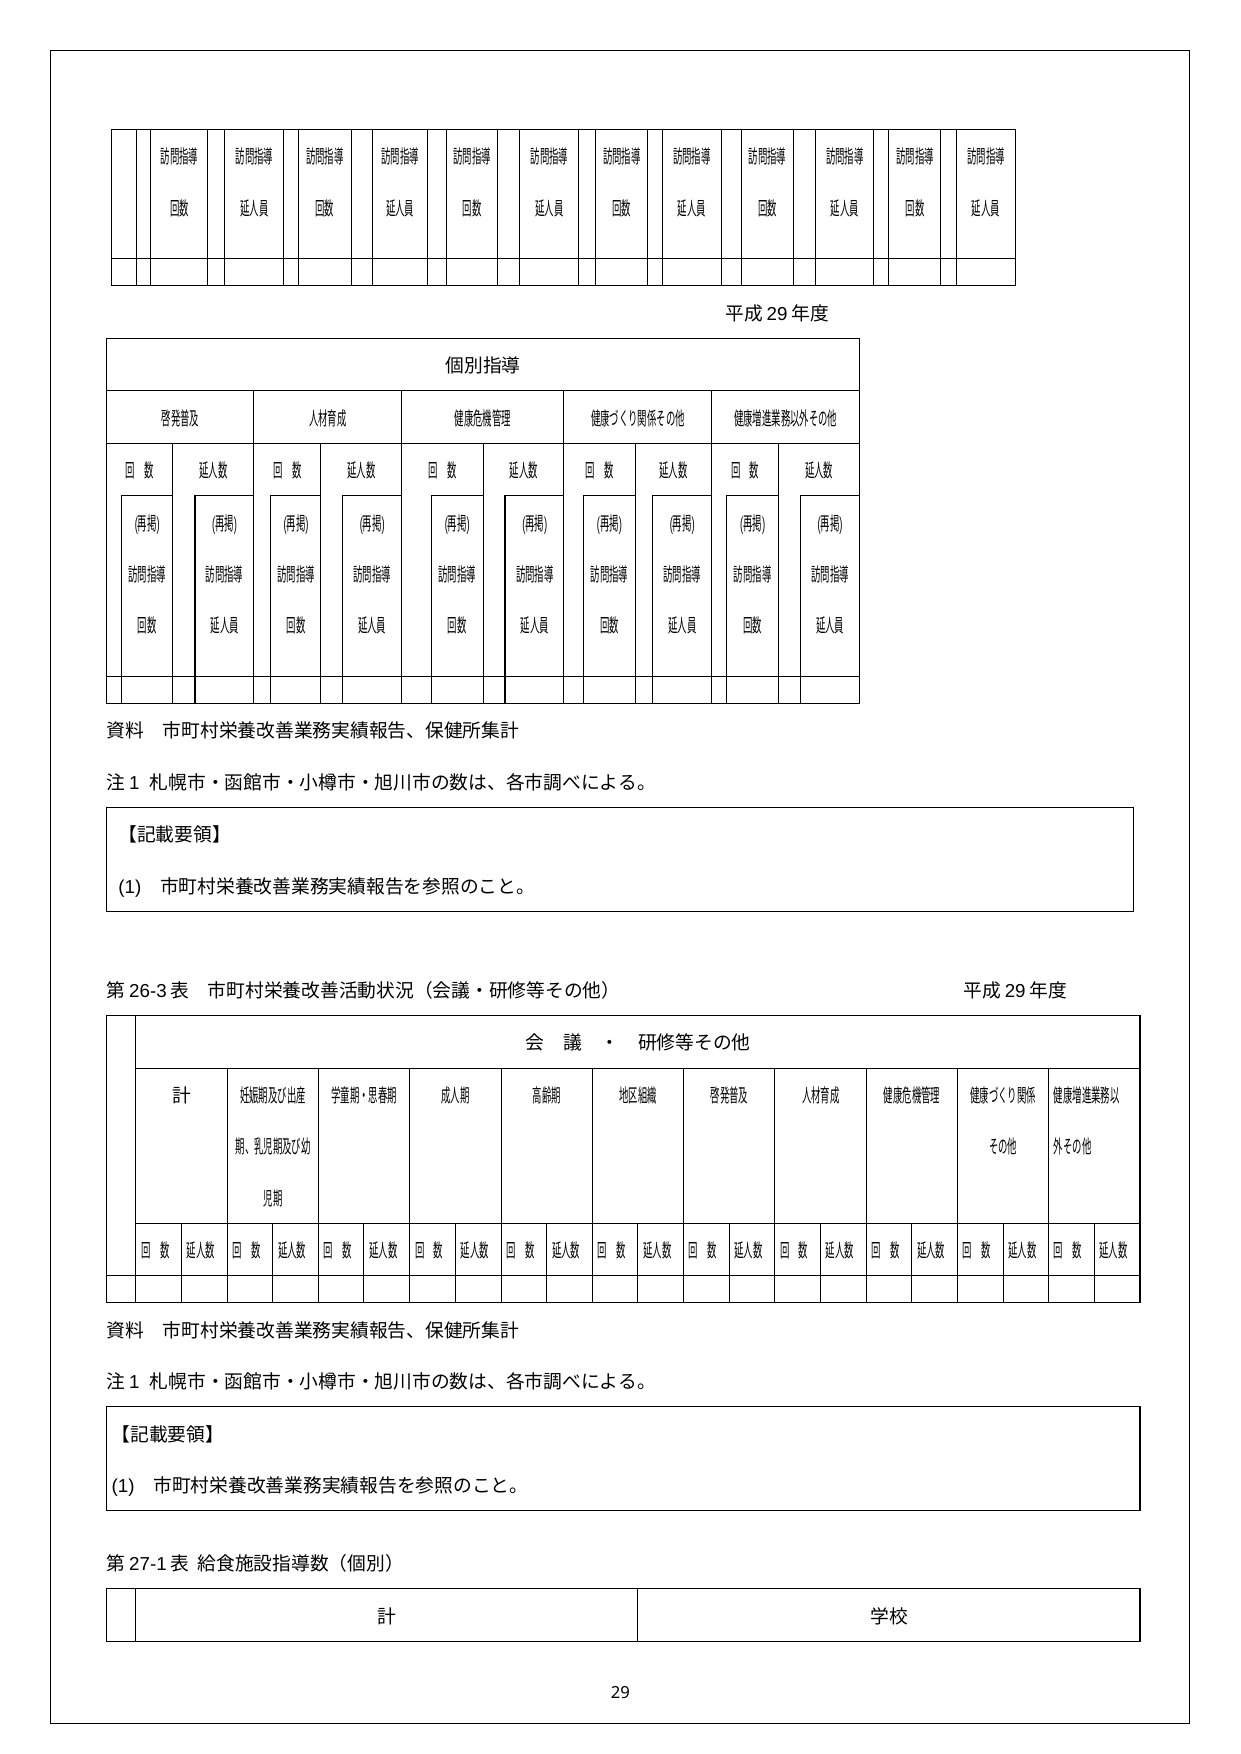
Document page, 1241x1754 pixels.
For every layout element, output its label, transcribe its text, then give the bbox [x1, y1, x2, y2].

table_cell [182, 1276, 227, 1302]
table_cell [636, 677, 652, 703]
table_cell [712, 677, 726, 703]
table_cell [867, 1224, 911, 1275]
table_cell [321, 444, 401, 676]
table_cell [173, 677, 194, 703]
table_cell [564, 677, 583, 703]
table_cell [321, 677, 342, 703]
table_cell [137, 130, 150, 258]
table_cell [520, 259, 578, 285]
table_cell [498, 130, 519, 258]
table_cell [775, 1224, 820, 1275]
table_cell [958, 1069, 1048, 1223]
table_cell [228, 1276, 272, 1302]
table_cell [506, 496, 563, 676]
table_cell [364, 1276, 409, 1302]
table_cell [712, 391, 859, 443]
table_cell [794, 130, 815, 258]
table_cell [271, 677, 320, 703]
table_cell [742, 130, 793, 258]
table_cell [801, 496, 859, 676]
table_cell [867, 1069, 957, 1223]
text 資料 市町村栄養改善業務実績報告、保健所集計 [106, 1303, 1134, 1354]
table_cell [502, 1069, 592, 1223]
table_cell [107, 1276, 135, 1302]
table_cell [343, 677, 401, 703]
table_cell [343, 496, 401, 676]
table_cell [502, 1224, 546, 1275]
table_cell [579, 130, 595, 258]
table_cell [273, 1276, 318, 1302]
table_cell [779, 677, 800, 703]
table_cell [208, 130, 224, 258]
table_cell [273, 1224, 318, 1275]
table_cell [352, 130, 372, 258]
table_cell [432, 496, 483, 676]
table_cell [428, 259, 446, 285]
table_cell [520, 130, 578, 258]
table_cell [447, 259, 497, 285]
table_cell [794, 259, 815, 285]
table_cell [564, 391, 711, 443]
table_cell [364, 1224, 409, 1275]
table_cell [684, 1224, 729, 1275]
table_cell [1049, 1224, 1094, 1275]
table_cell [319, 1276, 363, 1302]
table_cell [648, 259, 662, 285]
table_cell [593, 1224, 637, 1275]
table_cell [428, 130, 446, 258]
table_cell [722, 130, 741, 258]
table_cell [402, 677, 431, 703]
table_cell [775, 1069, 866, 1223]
text 資料 市町村栄養改善業務実績報告、保健所集計 [106, 704, 1134, 756]
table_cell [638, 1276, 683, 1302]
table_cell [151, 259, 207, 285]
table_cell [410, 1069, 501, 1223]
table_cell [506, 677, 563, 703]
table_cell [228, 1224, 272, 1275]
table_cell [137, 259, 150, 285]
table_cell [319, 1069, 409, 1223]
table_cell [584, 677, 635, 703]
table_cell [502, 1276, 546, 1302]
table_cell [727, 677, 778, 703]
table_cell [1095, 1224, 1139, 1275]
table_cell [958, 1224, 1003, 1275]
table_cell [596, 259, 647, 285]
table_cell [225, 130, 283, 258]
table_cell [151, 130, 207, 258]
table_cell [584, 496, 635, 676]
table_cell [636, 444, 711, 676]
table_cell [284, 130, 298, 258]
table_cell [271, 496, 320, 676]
text 注1 札幌市・函館市・小樽市・旭川市の数は、各市調べによる。 [106, 756, 1134, 807]
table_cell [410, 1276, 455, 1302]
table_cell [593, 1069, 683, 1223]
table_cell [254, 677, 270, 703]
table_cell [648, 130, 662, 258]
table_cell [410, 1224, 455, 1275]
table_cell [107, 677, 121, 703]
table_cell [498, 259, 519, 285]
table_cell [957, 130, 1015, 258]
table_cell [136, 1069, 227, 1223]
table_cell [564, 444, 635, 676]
text 平成29年度 [106, 286, 1134, 338]
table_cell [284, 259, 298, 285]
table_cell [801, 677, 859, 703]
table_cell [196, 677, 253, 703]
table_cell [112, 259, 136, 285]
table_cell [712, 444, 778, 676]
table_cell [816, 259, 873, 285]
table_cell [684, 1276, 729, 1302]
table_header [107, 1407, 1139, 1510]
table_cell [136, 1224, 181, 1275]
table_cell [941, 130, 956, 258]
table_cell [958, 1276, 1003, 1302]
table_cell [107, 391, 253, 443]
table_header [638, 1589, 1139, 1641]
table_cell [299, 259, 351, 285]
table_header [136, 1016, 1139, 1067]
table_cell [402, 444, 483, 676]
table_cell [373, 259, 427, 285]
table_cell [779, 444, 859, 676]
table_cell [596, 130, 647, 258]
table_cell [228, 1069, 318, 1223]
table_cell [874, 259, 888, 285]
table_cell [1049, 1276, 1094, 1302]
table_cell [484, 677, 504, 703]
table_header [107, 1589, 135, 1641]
text 第27-1表 給食施設指導数（個別） [106, 1537, 1134, 1588]
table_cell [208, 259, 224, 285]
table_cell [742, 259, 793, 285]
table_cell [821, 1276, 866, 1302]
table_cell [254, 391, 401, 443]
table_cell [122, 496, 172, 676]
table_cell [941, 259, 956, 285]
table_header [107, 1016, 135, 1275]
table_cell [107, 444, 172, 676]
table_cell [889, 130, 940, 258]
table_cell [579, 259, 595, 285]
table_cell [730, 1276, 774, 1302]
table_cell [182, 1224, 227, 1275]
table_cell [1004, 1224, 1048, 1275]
text 注1 札幌市・函館市・小樽市・旭川市の数は、各市調べによる。 [106, 1354, 1134, 1406]
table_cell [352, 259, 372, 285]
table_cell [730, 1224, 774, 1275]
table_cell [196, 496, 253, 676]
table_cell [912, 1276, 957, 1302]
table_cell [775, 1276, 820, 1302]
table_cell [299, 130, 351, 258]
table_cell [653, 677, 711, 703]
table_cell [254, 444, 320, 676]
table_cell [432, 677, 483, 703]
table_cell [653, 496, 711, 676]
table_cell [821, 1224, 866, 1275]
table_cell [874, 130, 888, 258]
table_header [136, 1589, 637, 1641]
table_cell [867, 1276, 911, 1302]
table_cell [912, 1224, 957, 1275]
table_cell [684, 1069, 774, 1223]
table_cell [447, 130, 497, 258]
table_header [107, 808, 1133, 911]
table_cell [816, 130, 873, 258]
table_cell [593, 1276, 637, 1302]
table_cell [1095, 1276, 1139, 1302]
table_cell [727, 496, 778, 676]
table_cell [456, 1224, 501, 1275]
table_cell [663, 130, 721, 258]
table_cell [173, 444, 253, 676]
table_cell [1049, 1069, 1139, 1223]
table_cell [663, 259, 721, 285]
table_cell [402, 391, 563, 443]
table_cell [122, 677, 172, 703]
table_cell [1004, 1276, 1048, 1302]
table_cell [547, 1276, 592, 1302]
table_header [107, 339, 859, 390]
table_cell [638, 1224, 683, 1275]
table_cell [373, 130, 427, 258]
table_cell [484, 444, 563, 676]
text 第26-3表 市町村栄養改善活動状況（会議・研修等その他） 平成29年度 [106, 963, 1134, 1015]
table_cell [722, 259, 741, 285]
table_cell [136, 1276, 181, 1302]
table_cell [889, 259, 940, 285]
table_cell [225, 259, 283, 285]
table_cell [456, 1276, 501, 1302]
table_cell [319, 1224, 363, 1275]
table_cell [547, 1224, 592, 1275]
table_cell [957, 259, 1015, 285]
